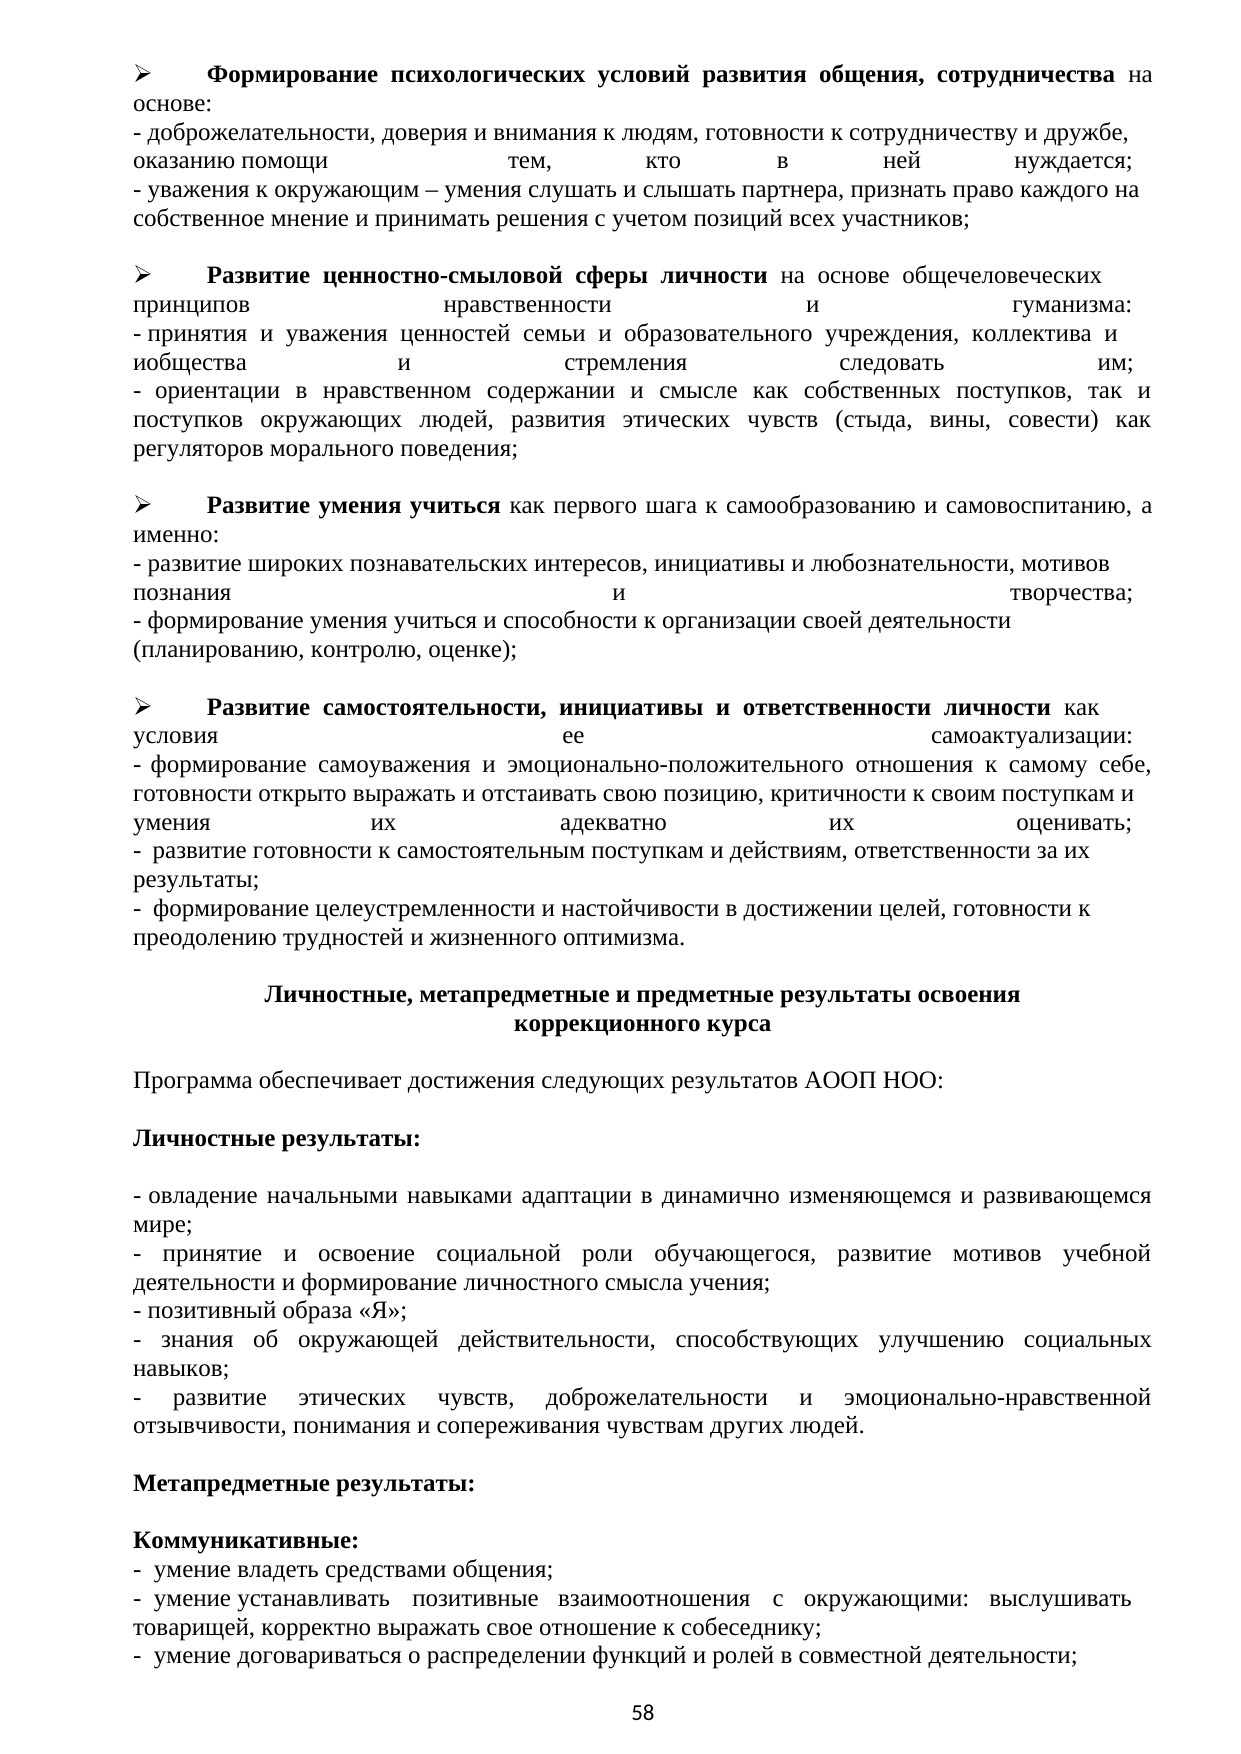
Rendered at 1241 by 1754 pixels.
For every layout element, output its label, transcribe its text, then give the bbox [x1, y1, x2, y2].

text умения их адекватно их оценивать; [133, 807, 1152, 835]
list Формирование психологических условий развития общения, сотрудничества на основе: [133, 59, 1152, 117]
list ориентации в нравственном содержании и смысле как собственных поступков, так и поступков окружающих людей, развития этических чувств (стыда, вины, совести) как регуляторов морального поведения; [133, 375, 1152, 462]
text условия ее самоактуализации: [133, 720, 1152, 749]
list уважения к окружающим – умения слушать и слышать партнера, признать право каждого на собственное мнение и принимать решения с учетом позиций всех участников; [133, 174, 1152, 232]
text Коммуникативные: [133, 1525, 1152, 1554]
list Развитие самостоятельности, инициативы и ответственности личности как [133, 692, 1152, 720]
text коррекционного курса [133, 1008, 1152, 1037]
text оказанию помощи тем, кто в ней нуждается; [133, 145, 1152, 174]
text товарищей, корректно выражать свое отношение к собеседнику; [133, 1612, 1152, 1640]
text принципов нравственности и гуманизма: [133, 289, 1152, 318]
text Метапредметные результаты: [133, 1468, 1152, 1497]
list овладение начальными навыками адаптации в динамично изменяющемся и развивающемся мире; [133, 1180, 1152, 1238]
text - формирование умения учиться и способности к организации своей деятельности (планированию, контролю, оценке); [133, 605, 1152, 663]
list формирование самоуважения и эмоционально-положительного отношения к самому себе, готовности открыто выражать и отстаивать свою позицию, критичности к своим поступкам и [133, 749, 1152, 807]
text - знания об окружающей действительности, способствующих улучшению социальных навыков; [133, 1324, 1152, 1382]
list Развитие ценностно-смыловой сферы личности на основе общечеловеческих [133, 260, 1152, 289]
text - развитие этических чувств, доброжелательности и эмоционально-нравственной отзывчивости, понимания и сопереживания чувствам других людей. [133, 1382, 1152, 1439]
text - позитивный образа «Я»; [133, 1295, 1152, 1324]
text - принятие и освоение социальной роли обучающегося, развитие мотивов учебной деятельности и формирование личностного смысла учения; [133, 1238, 1152, 1295]
list формирование целеустремленности и настойчивости в достижении целей, готовности к преодолению трудностей и жизненного оптимизма. [133, 893, 1152, 950]
text Программа обеспечивает достижения следующих результатов АООП НОО: [133, 1065, 1152, 1094]
text Личностные результаты: [133, 1123, 1152, 1152]
text - развитие широких познавательских интересов, инициативы и любознательности, мотивов [133, 548, 1152, 577]
text познания и творчества; [133, 577, 1152, 605]
text - умение договариваться о распределении функций и ролей в совместной деятельности; [133, 1640, 1152, 1669]
text иобщества и стремления следовать им; [133, 347, 1152, 375]
text Личностные, метапредметные и предметные результаты освоения [133, 979, 1152, 1008]
list Развитие умения учиться как первого шага к самообразованию и самовоспитанию, а именно: [133, 490, 1152, 548]
text - умение владеть средствами общения; [133, 1554, 1152, 1583]
text - доброжелательности, доверия и внимания к людям, готовности к сотрудничеству и дружбе, [133, 117, 1152, 145]
list развитие готовности к самостоятельным поступкам и действиям, ответственности за их результаты; [133, 835, 1152, 893]
text - принятия и уважения ценностей семьи и образовательного учреждения, коллектива и [133, 318, 1152, 347]
text - умение устанавливать позитивные взаимоотношения с окружающими: выслушивать [133, 1583, 1152, 1612]
